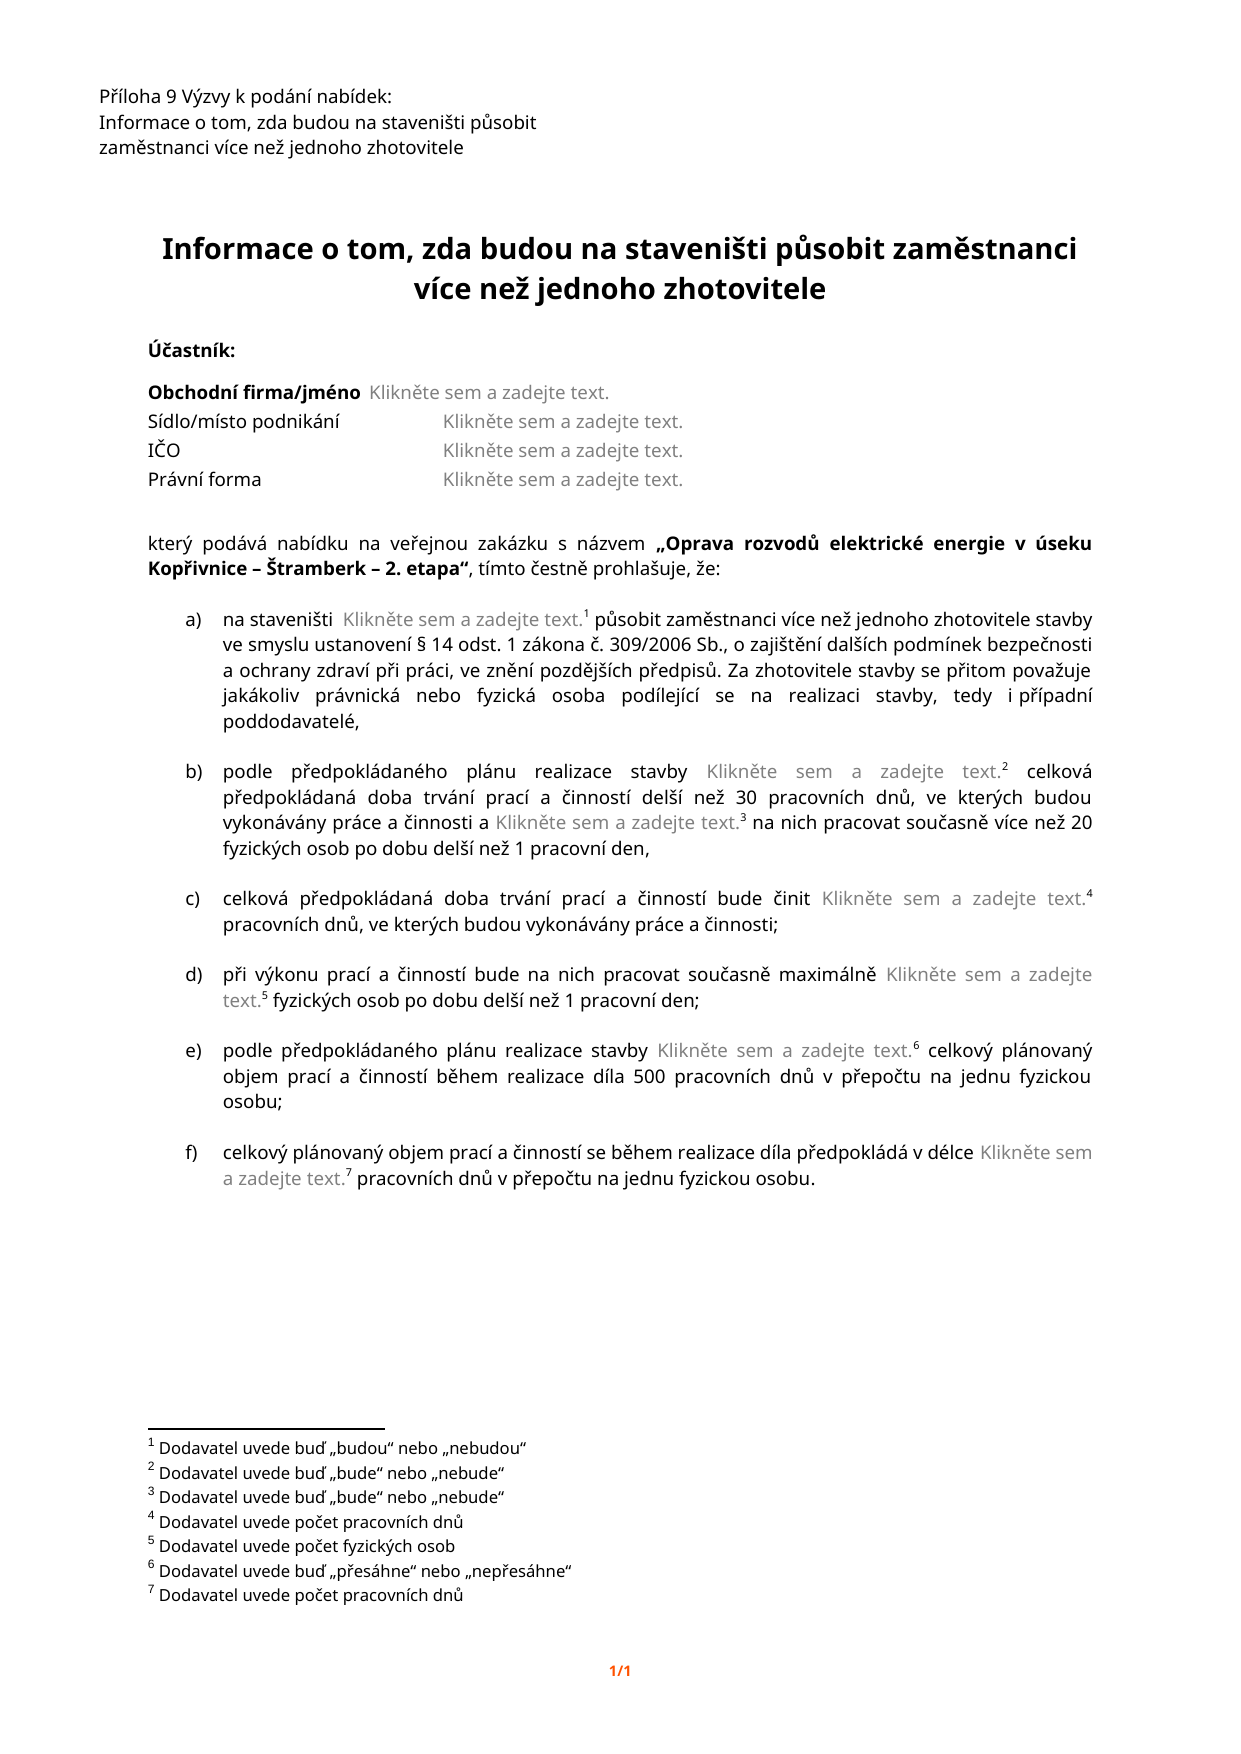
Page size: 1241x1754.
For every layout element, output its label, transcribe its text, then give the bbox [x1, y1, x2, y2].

text IČO [148, 434, 1093, 463]
text který podává nabídku na veřejnou zakázku s názvem „Oprava rozvodů elektrické energie v úseku Kopřivnice – Štramberk – 2. etapa“, tímto čestně prohlašuje, že: [148, 530, 1093, 581]
list celkový plánovaný objem prací a činností se během realizace díla předpokládá v délce pracovních dnů v přepočtu na jednu fyzickou osobu. [185, 1139, 1093, 1190]
list při výkonu prací a činností bude na nich pracovat současně maximálně fyzických osob po dobu delší než 1 pracovní den; [185, 962, 1093, 1013]
list celková předpokládaná doba trvání prací a činností bude činit pracovních dnů, ve kterých budou vykonávány práce a činnosti; [185, 886, 1093, 937]
list podle předpokládaného plánu realizace stavby celkový plánovaný objem prací a činností během realizace díla 500 pracovních dnů v přepočtu na jednu fyzickou osobu; [185, 1038, 1093, 1114]
list na staveništi působit zaměstnanci více než jednoho zhotovitele stavby ve smyslu ustanovení § 14 odst. 1 zákona č. 309/2006 Sb., o zajištění dalších podmínek bezpečnosti a ochrany zdraví při práci, ve znění pozdějších předpisů. Za zhotovitele stavby se přitom považuje jakákoliv právnická nebo fyzická osoba podílející se na realizaci stavby, tedy i případní poddodavatelé, [185, 606, 1093, 734]
text Právní forma [148, 463, 1093, 492]
list podle předpokládaného plánu realizace stavby celková předpokládaná doba trvání prací a činností delší než 30 pracovních dnů, ve kterých budou vykonávány práce a činnosti a na nich pracovat současně více než 20 fyzických osob po dobu delší než 1 pracovní den, [185, 759, 1093, 861]
text Sídlo/místo podnikání [148, 405, 1093, 434]
title Informace o tom, zda budou na staveništi působit zaměstnanci více než jednoho zhotovitele [148, 228, 1093, 308]
text Obchodní firma/jméno [148, 376, 1093, 405]
text Účastník: [148, 333, 1093, 364]
